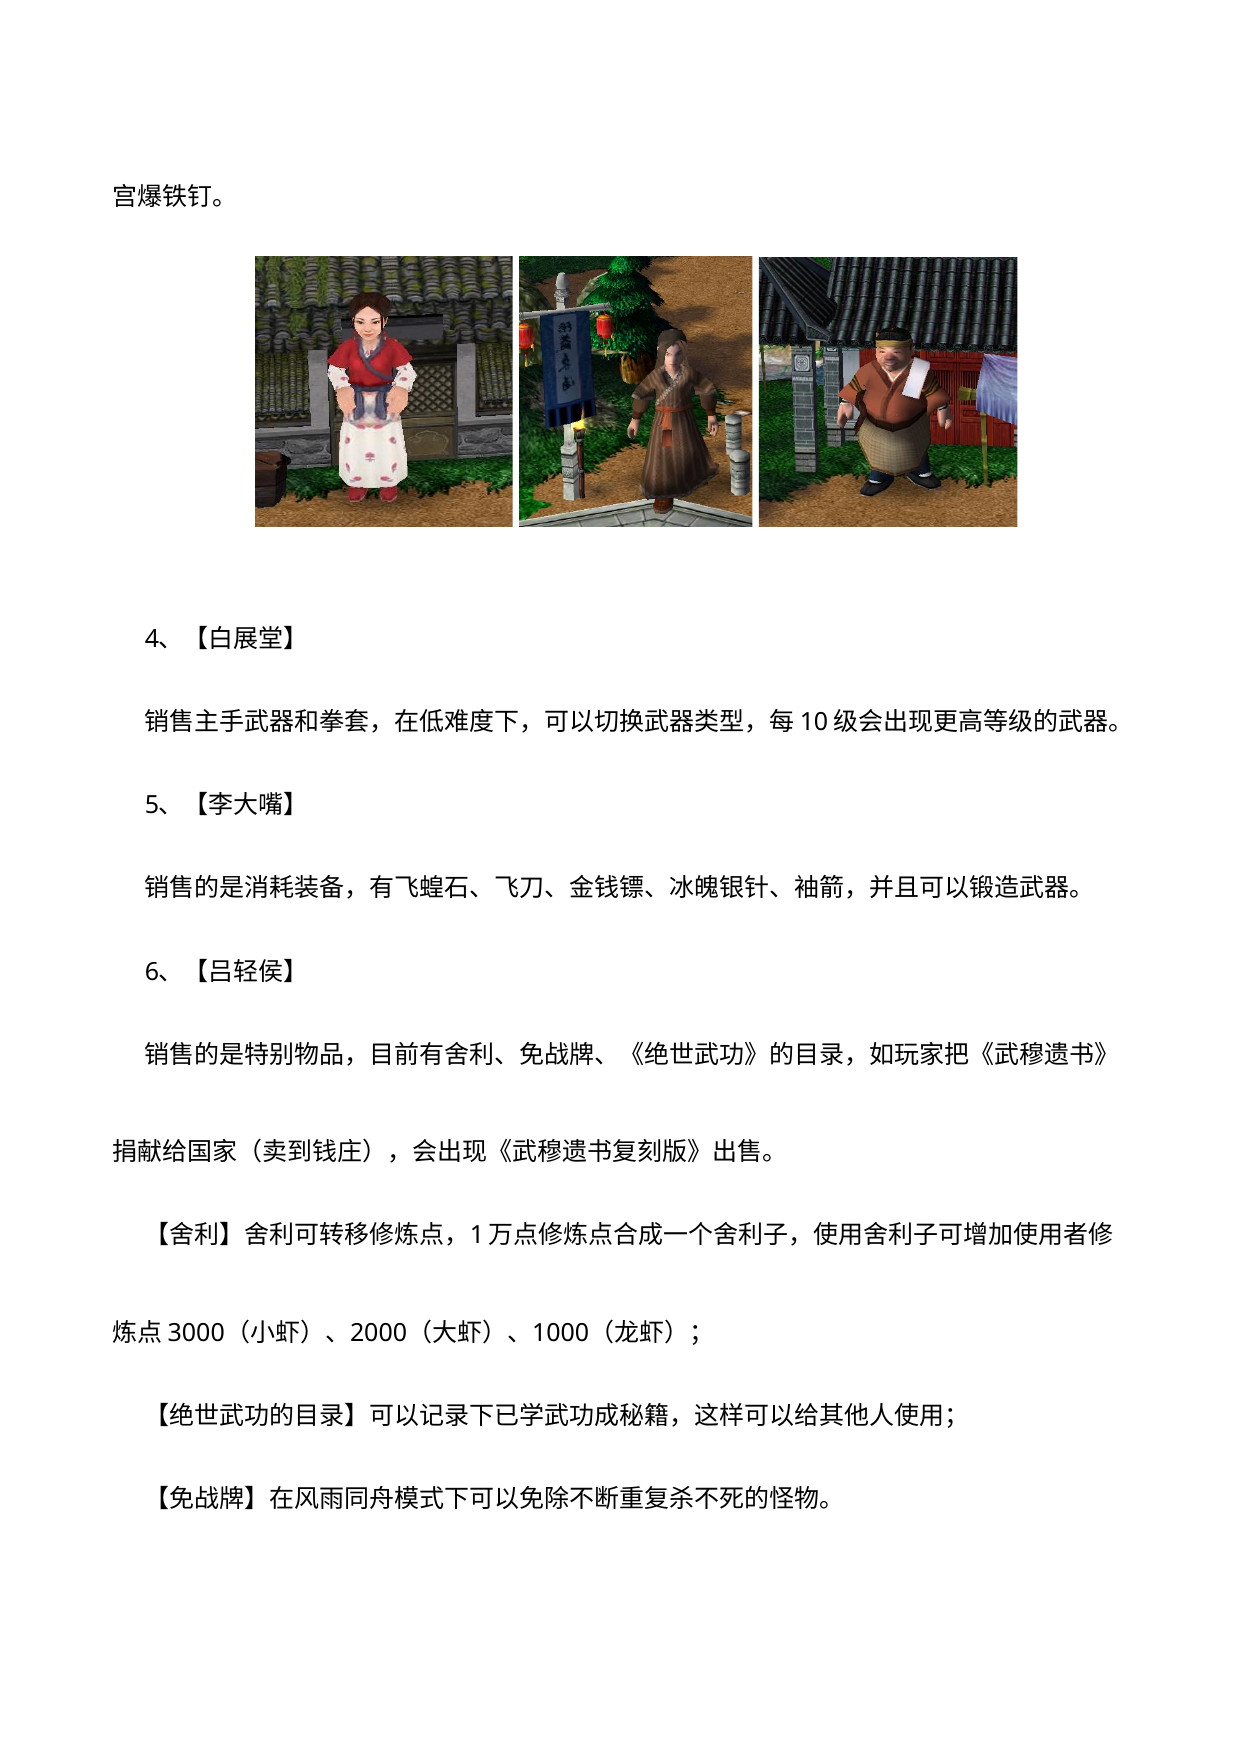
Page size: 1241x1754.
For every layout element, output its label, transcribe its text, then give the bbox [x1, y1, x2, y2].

picture [255, 256, 513, 527]
text 【绝世武功的目录】可以记录下已学武功成秘籍，这样可以给其他人使用； [112, 1381, 1128, 1446]
text 销售的是特别物品，目前有舍利、免战牌、《绝世武功》的目录，如玩家把《武穆遗书》捐献给国家（卖到钱庄），会出现《武穆遗书复刻版》出售。 [112, 1020, 1128, 1182]
text 4、【白展堂】 [112, 604, 1128, 669]
text 【舍利】舍利可转移修炼点，1万点修炼点合成一个舍利子，使用舍利子可增加使用者修炼点3000（小虾）、2000（大虾）、1000（龙虾）； [112, 1200, 1128, 1363]
text 6、【吕轻侯】 [112, 937, 1128, 1002]
text 5、【李大嘴】 [112, 770, 1128, 835]
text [112, 162, 1128, 227]
picture [758, 257, 1018, 527]
picture [519, 256, 753, 527]
text 【免战牌】在风雨同舟模式下可以免除不断重复杀不死的怪物。 [112, 1464, 1128, 1529]
text 销售主手武器和拳套，在低难度下，可以切换武器类型，每10级会出现更高等级的武器。 [112, 687, 1128, 752]
text 销售的是消耗装备，有飞蝗石、飞刀、金钱镖、冰魄银针、袖箭，并且可以锻造武器。 [112, 853, 1128, 918]
